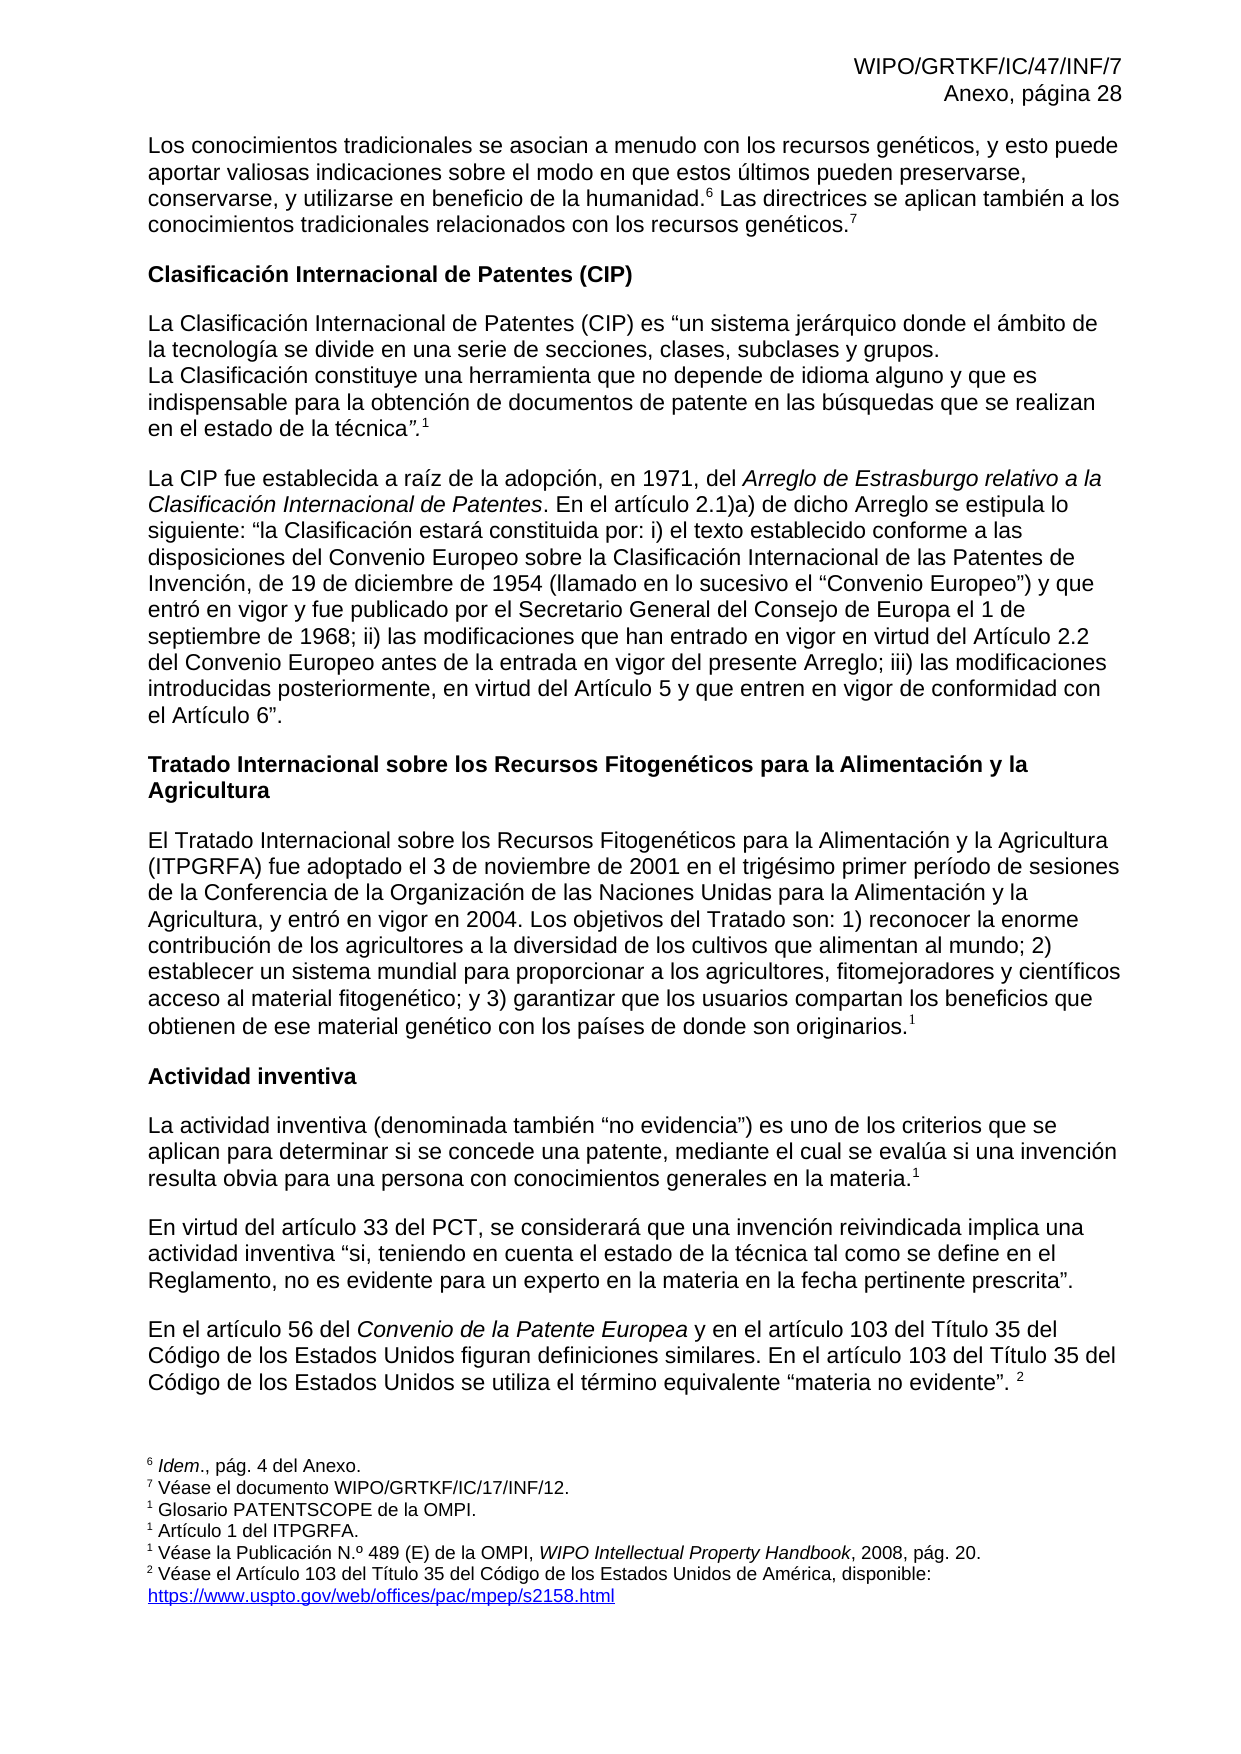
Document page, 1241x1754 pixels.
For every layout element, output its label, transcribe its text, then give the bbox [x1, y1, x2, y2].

text Los conocimientos tradicionales se asocian a menudo con los recursos genéticos, y esto puede aportar valiosas indicaciones sobre el modo en que estos últimos pueden preservarse, conservarse, y utilizarse en beneficio de la humanidad. Las directrices se aplican también a los conocimientos tradicionales relacionados con los recursos genéticos. [148, 132, 1122, 238]
text En virtud del artículo 33 del PCT, se considerará que una invención reivindicada implica una actividad inventiva “si, teniendo en cuenta el estado de la técnica tal como se define en el Reglamento, no es evidente para un experto en la materia en la fecha pertinente prescrita”. [148, 1214, 1122, 1293]
text La actividad inventiva (denominada también “no evidencia”) es uno de los criterios que se aplican para determinar si se concede una patente, mediante el cual se evalúa si una invención resulta obvia para una persona con conocimientos generales en la materia. [148, 1112, 1122, 1191]
text La CIP fue establecida a raíz de la adopción, en 1971, del Arreglo de Estrasburgo relativo a la Clasificación Internacional de Patentes. En el artículo 2.1)a) de dicho Arreglo se estipula lo siguiente: “la Clasificación estará constituida por: i) el texto establecido conforme a las disposiciones del Convenio Europeo sobre la Clasificación Internacional de las Patentes de Invención, de 19 de diciembre de 1954 (llamado en lo sucesivo el “Convenio Europeo”) y que entró en vigor y fue publicado por el Secretario General del Consejo de Europa el 1 de septiembre de 1968; ii) las modificaciones que han entrado en vigor en virtud del Artículo 2.2 del Convenio Europeo antes de la entrada en vigor del presente Arreglo; iii) las modificaciones introducidas posteriormente, en virtud del Artículo 5 y que entren en vigor de conformidad con el Artículo 6”. [148, 464, 1122, 728]
subtitle Tratado Internacional sobre los Recursos Fitogenéticos para la Alimentación y la Agricultura [148, 751, 1122, 804]
text El Tratado Internacional sobre los Recursos Fitogenéticos para la Alimentación y la Agricultura (ITPGRFA) fue adoptado el 3 de noviembre de 2001 en el trigésimo primer período de sesiones de la Conferencia de la Organización de las Naciones Unidas para la Alimentación y la Agricultura, y entró en vigor en 2004. Los objetivos del Tratado son: 1) reconocer la enorme contribución de los agricultores a la diversidad de los cultivos que alimentan al mundo; 2) establecer un sistema mundial para proporcionar a los agricultores, fitomejoradores y científicos acceso al material fitogenético; y 3) garantizar que los usuarios compartan los beneficios que obtienen de ese material genético con los países de donde son originarios. [148, 827, 1122, 1040]
subtitle Clasificación Internacional de Patentes (CIP) [148, 261, 1122, 287]
text La Clasificación Internacional de Patentes (CIP) es “un sistema jerárquico donde el ámbito de la tecnología se divide en una serie de secciones, clases, subclases y grupos. La Clasificación constituye una herramienta que no depende de idioma alguno y que es indispensable para la obtención de documentos de patente en las búsquedas que se realizan en el estado de la técnica”. [148, 310, 1122, 442]
text En el artículo 56 del Convenio de la Patente Europea y en el artículo 103 del Título 35 del Código de los Estados Unidos figuran definiciones similares. En el artículo 103 del Título 35 del Código de los Estados Unidos se utiliza el término equivalente “materia no evidente”. [148, 1316, 1122, 1395]
subtitle Actividad inventiva [148, 1063, 1122, 1089]
